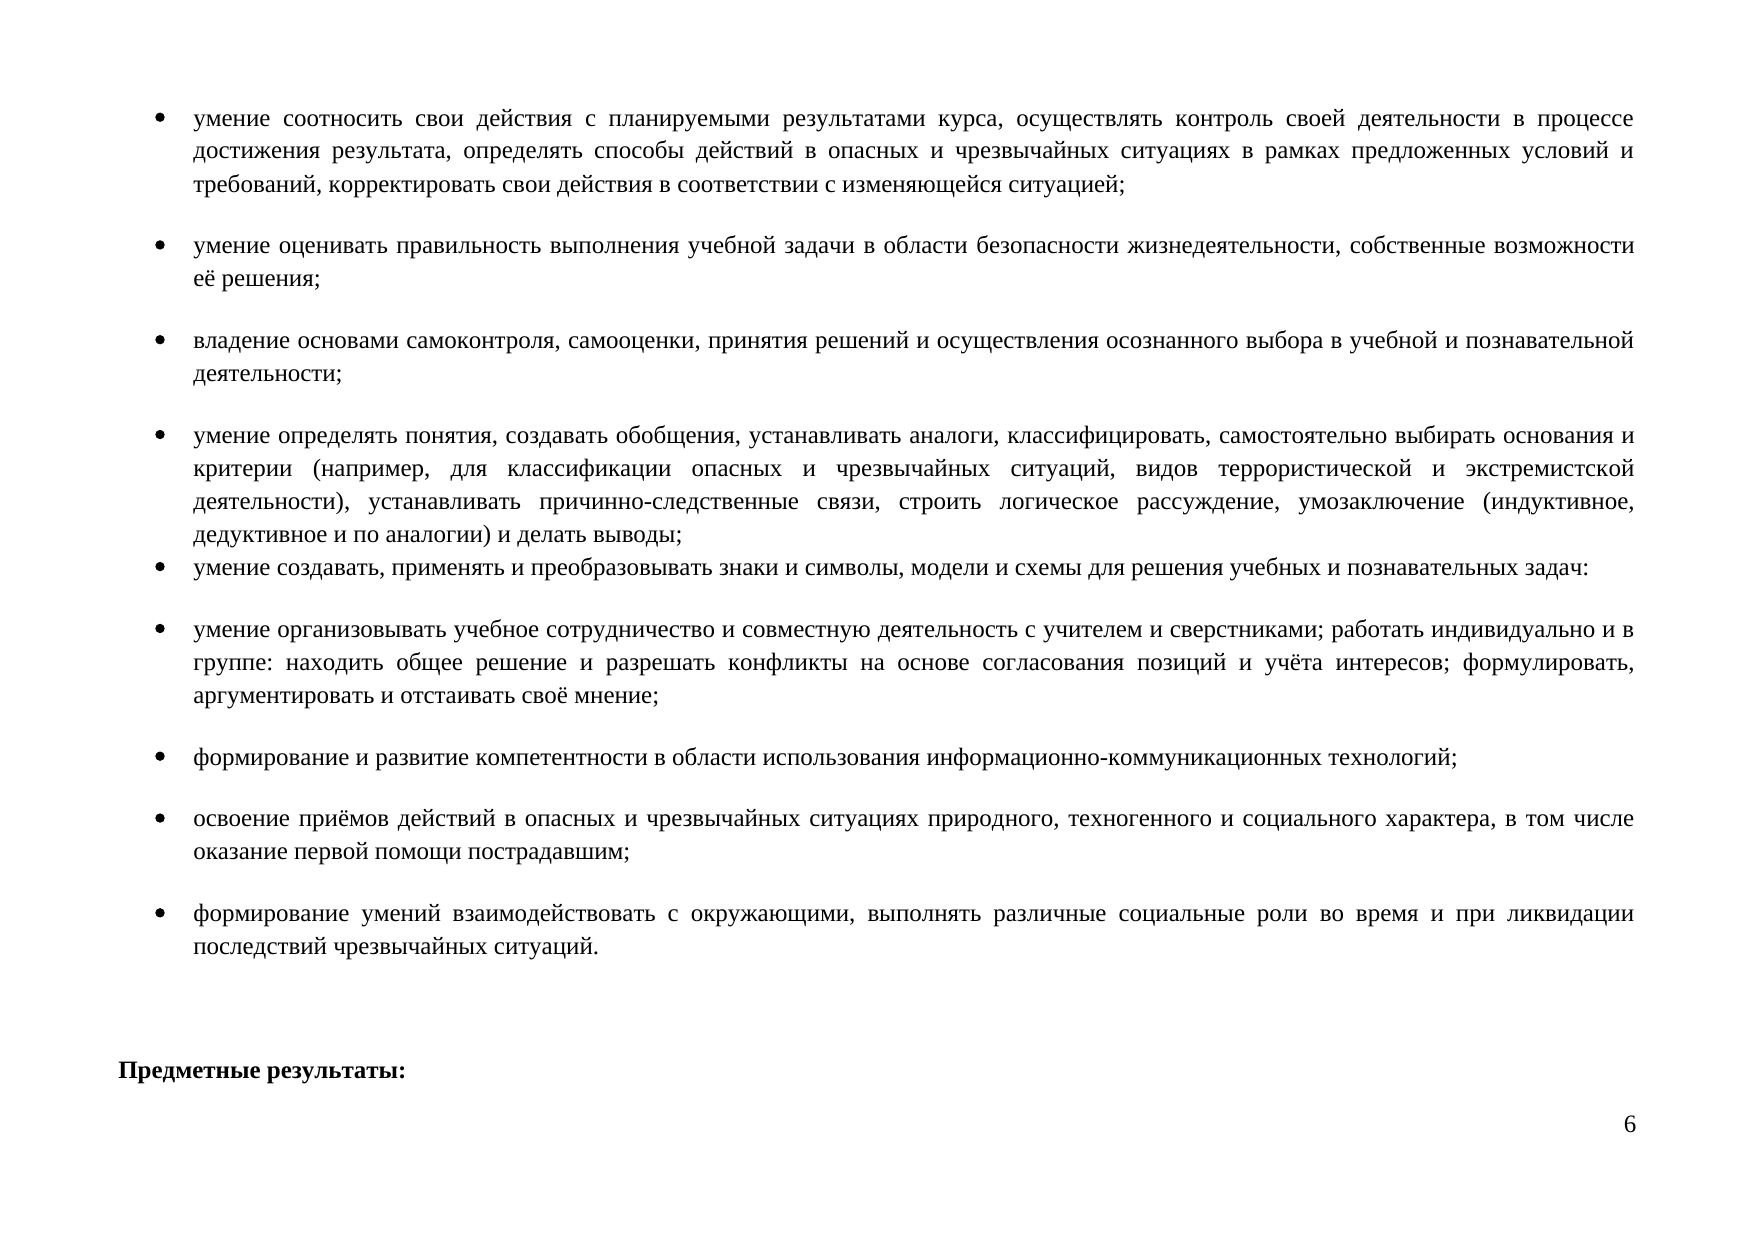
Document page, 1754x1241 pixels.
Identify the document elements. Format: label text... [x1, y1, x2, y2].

list формирование умений взаимодействовать с окружающими, выполнять различные социальные роли во время и при ликвидации последствий чрезвычайных ситуаций. [156, 898, 1636, 960]
list освоение приёмов действий в опасных и чрезвычайных ситуациях природного, техногенного и социального характера, в том числе оказание первой помощи пострадавшим; [156, 803, 1636, 865]
text Предметные результаты: [118, 1055, 1636, 1083]
list умение организовывать учебное сотрудничество и совместную деятельность с учителем и сверстниками; работать индивидуально и в группе: находить общее решение и разрешать конфликты на основе согласования позиций и учёта интересов; формулировать, аргументировать и отстаивать своё мнение; [156, 614, 1636, 709]
list формирование и развитие компетентности в области использования информационно-коммуникационных технологий; [156, 742, 1636, 770]
list умение создавать, применять и преобразовывать знаки и символы, модели и схемы для решения учебных и познавательных задач: [156, 552, 1636, 581]
list умение соотносить свои действия с планируемыми результатами курса, осуществлять контроль своей деятельности в процессе достижения результата, определять способы действий в опасных и чрезвычайных ситуациях в рамках предложенных условий и требований, корректировать свои действия в соответствии с изменяющейся ситуацией; [156, 103, 1636, 197]
list умение оценивать правильность выполнения учебной задачи в области безопасности жизнедеятельности, собственные возможности её решения; [156, 230, 1636, 292]
list умение определять понятия, создавать обобщения, устанавливать аналоги, классифицировать, самостоятельно выбирать основания и критерии (например, для классификации опасных и чрезвычайных ситуаций, видов террористической и экстремистской деятельности), устанавливать причинно-следственные связи, строить логическое рассуждение, умозаключение (индуктивное, дедуктивное и по аналогии) и делать выводы; [156, 420, 1636, 548]
list владение основами самоконтроля, самооценки, принятия решений и осуществления осознанного выбора в учебной и познавательной деятельности; [156, 325, 1636, 387]
